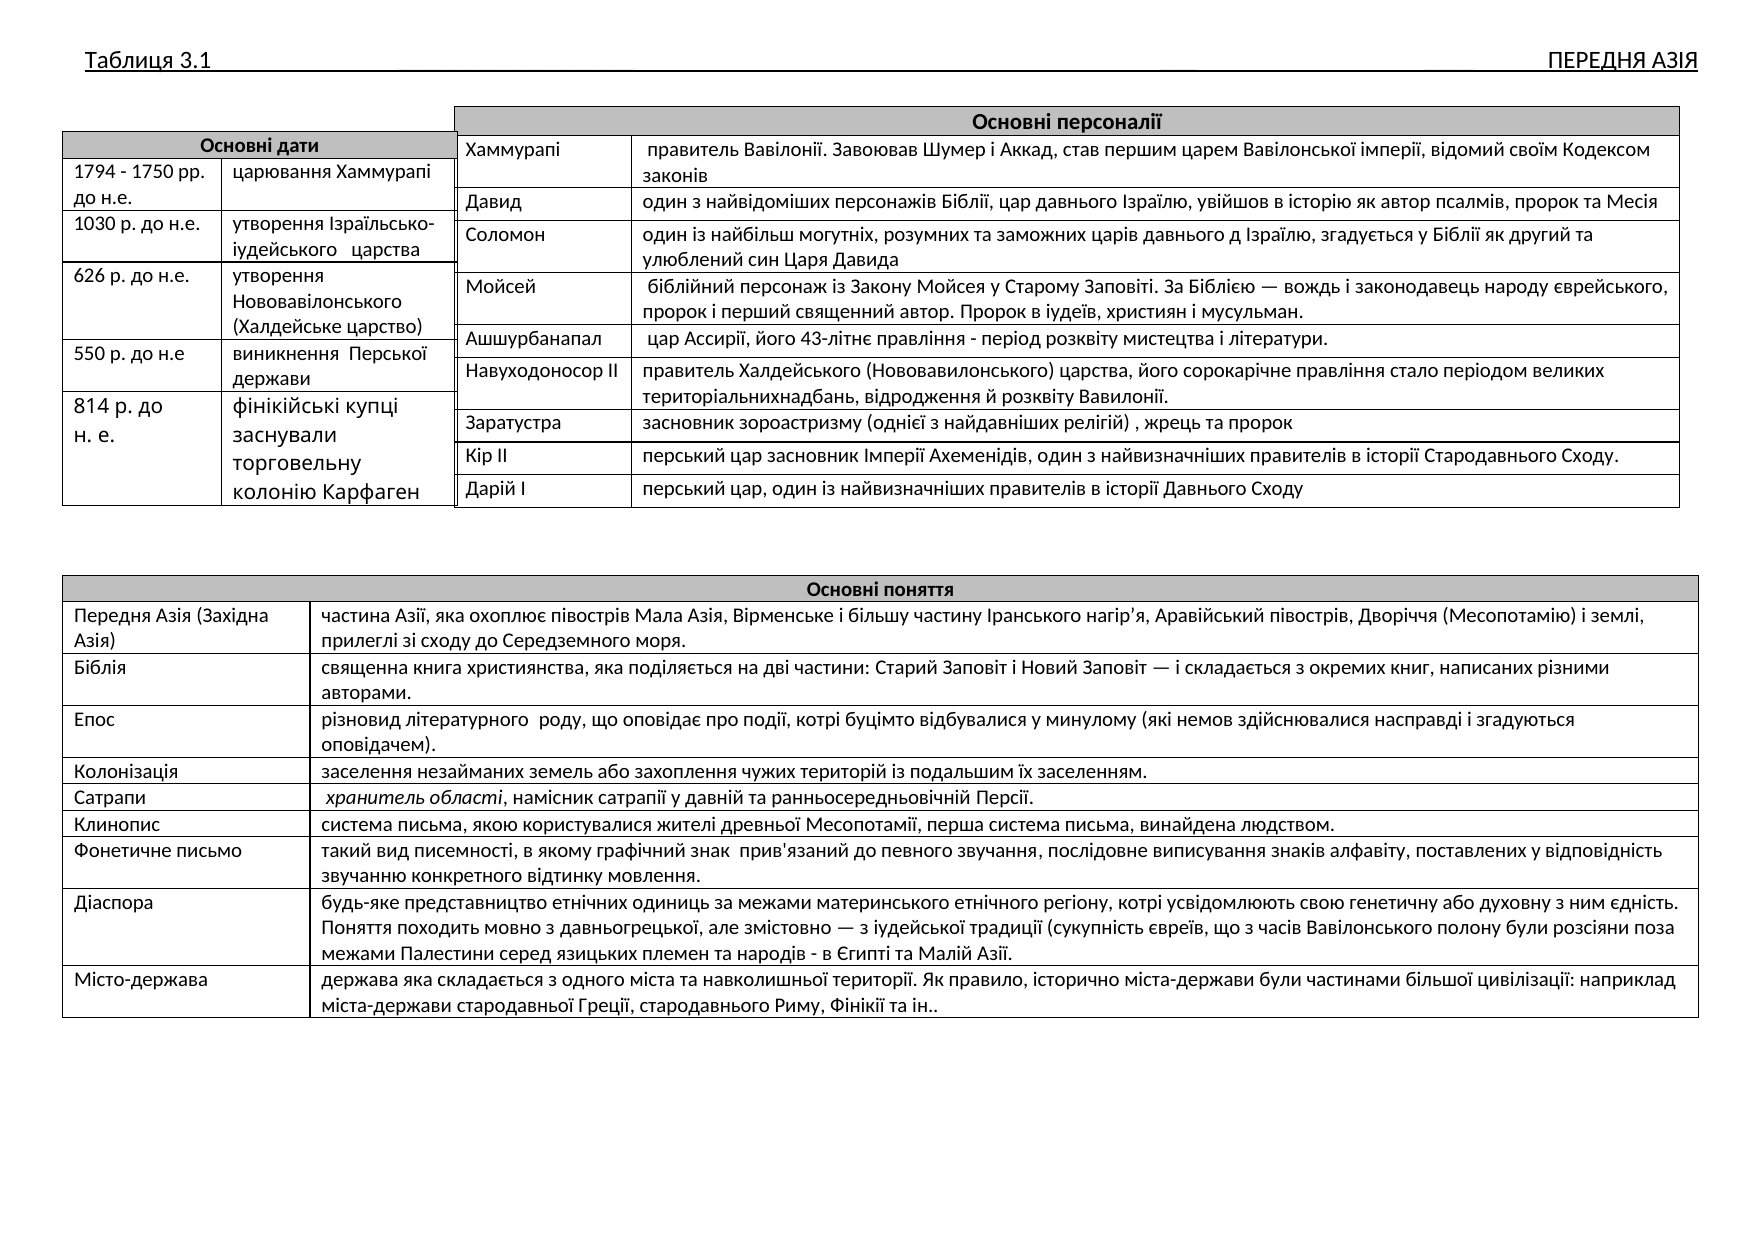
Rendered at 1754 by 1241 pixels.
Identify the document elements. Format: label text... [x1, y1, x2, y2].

table_cell Місто-держава [63, 966, 309, 1017]
table_cell такий вид писемності, в якому графічний знак прив'язаний до певного звучання, послідовне виписування знаків алфавіту, поставлених у відповідність звучанню конкретного відтинку мовлення. [311, 837, 1698, 888]
table_cell Навуходоносор ІІ [458, 358, 631, 408]
table_header Основні персоналії [455, 107, 1679, 135]
table_cell перський цар засновник Імперії Ахеменідів, один з найвизначніших правителів в історії Стародавнього Сходу. [632, 443, 1679, 474]
table_cell перський цар, один із найвизначніших правителів в історії Давнього Сходу [632, 475, 1679, 507]
table_cell правитель Халдейського (Нововавилонського) царства, його сорокарічне правління стало періодом великих територіальнихнадбань, відродження й розквіту Вавилонії. [632, 358, 1679, 408]
table_cell різновид літературного роду, що оповідає про події, котрі буцімто відбувалися у минулому (які немов здійснювалися насправді і згадуються оповідачем). [311, 706, 1698, 757]
table_header Основні поняття [63, 576, 1698, 601]
table_cell правитель Вавілонії. Завоював Шумер і Аккад, став першим царем Вавілонської імперії, відомий своїм Кодексом законів [632, 136, 1679, 187]
table_cell Біблія [63, 654, 309, 705]
table_cell Клинопис [63, 811, 309, 836]
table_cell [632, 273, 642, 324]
table_cell фінікійські купці заснували торговельну колонію Карфаген [222, 392, 457, 505]
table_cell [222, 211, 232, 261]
table_cell Фонетичне письмо [63, 837, 309, 888]
table_cell Давид [458, 188, 631, 220]
table_cell держава яка складається з одного міста та навколишньої території. Як правило, історично міста-держави були частинами більшої цивілізації: наприклад міста-держави стародавньої Греції, стародавнього Риму, Фінікії та ін.. [311, 966, 1698, 1017]
table_cell частина Азії, яка охоплює півострів Мала Азія, Вірменське і більшу частину Іранського нагір’я, Аравійський півострів, Дворіччя (Месопотамію) і землі, прилеглі зі сходу до Середземного моря. [311, 602, 1698, 653]
table_cell Дарій І [455, 475, 631, 507]
table_cell система письма, якою користувалися жителі древньої Месопотамії, перша система письма, винайдена людством. [311, 811, 1698, 836]
table_cell Мойсей [458, 273, 631, 324]
table_cell Колонізація [63, 758, 309, 783]
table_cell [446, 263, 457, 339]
table_cell 1030 р. до н.е. [63, 211, 221, 261]
table_cell 814 р. до н. е. [63, 392, 221, 505]
table_cell 550 р. до н.е [63, 340, 221, 391]
table_cell Соломон [458, 221, 631, 272]
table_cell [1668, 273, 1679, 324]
table_cell один з найвідоміших персонажів Біблії, цар давнього Ізраїлю, увійшов в історію як автор псалмів, пророк та Месія [632, 188, 1679, 220]
table_cell Діаспора [63, 889, 309, 965]
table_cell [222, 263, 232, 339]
table_cell Ашшурбанапал [458, 325, 631, 357]
table_cell один із найбільш могутніх, розумних та заможних царів давнього д Ізраїлю, згадується у Біблії як другий та улюблений син Царя Давида [632, 221, 1679, 272]
text Таблиця 3.1 ___________________ ___ ____ ПЕРЕДНЯ АЗІЯ [74, 44, 1698, 75]
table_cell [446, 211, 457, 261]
table_cell Хаммурапі [458, 136, 631, 187]
table_cell виникнення Перської держави [222, 340, 457, 391]
table_header Основні дати [63, 132, 457, 158]
table_cell будь-яке представництво етнічних одиниць за межами материнського етнічного регіону, котрі усвідомлюють свою генетичну або духовну з ним єдність. Поняття походить мовно з давньогрецької, але змістовно — з іудейської традиції (сукупність євреїв, що з часів Вавілонського полону були розсіяни поза межами Палестини серед язицьких племен та народів - в Єгипті та Малій Азії. [311, 889, 1698, 965]
table_cell хранитель області, намісник сатрапії у давній та ранньосередньовічній Персії. [311, 784, 1698, 810]
table_cell священна книга християнства, яка поділяється на дві частини: Старий Заповіт і Новий Заповіт — і складається з окремих книг, написаних різними авторами. [311, 654, 1698, 705]
table_cell Кір ІІ [458, 443, 631, 474]
table_cell цар Ассирії, його 43-літнє правління - період розквіту мистецтва і літератури. [632, 325, 1679, 357]
table_cell царювання Хаммурапі [222, 159, 457, 209]
table_cell Передня Азія (Західна Азія) [63, 602, 309, 653]
table_cell засновник зороастризму (однієї з найдавніших релігій) , жрець та пророк [632, 410, 1679, 441]
table_cell 626 р. до н.е. [63, 263, 221, 339]
table_cell Епос [63, 706, 309, 757]
table_cell Заратустра [458, 410, 631, 441]
table_cell Сатрапи [63, 784, 309, 810]
table_cell заселення незайманих земель або захоплення чужих територій із подальшим їх заселенням. [311, 758, 1698, 783]
